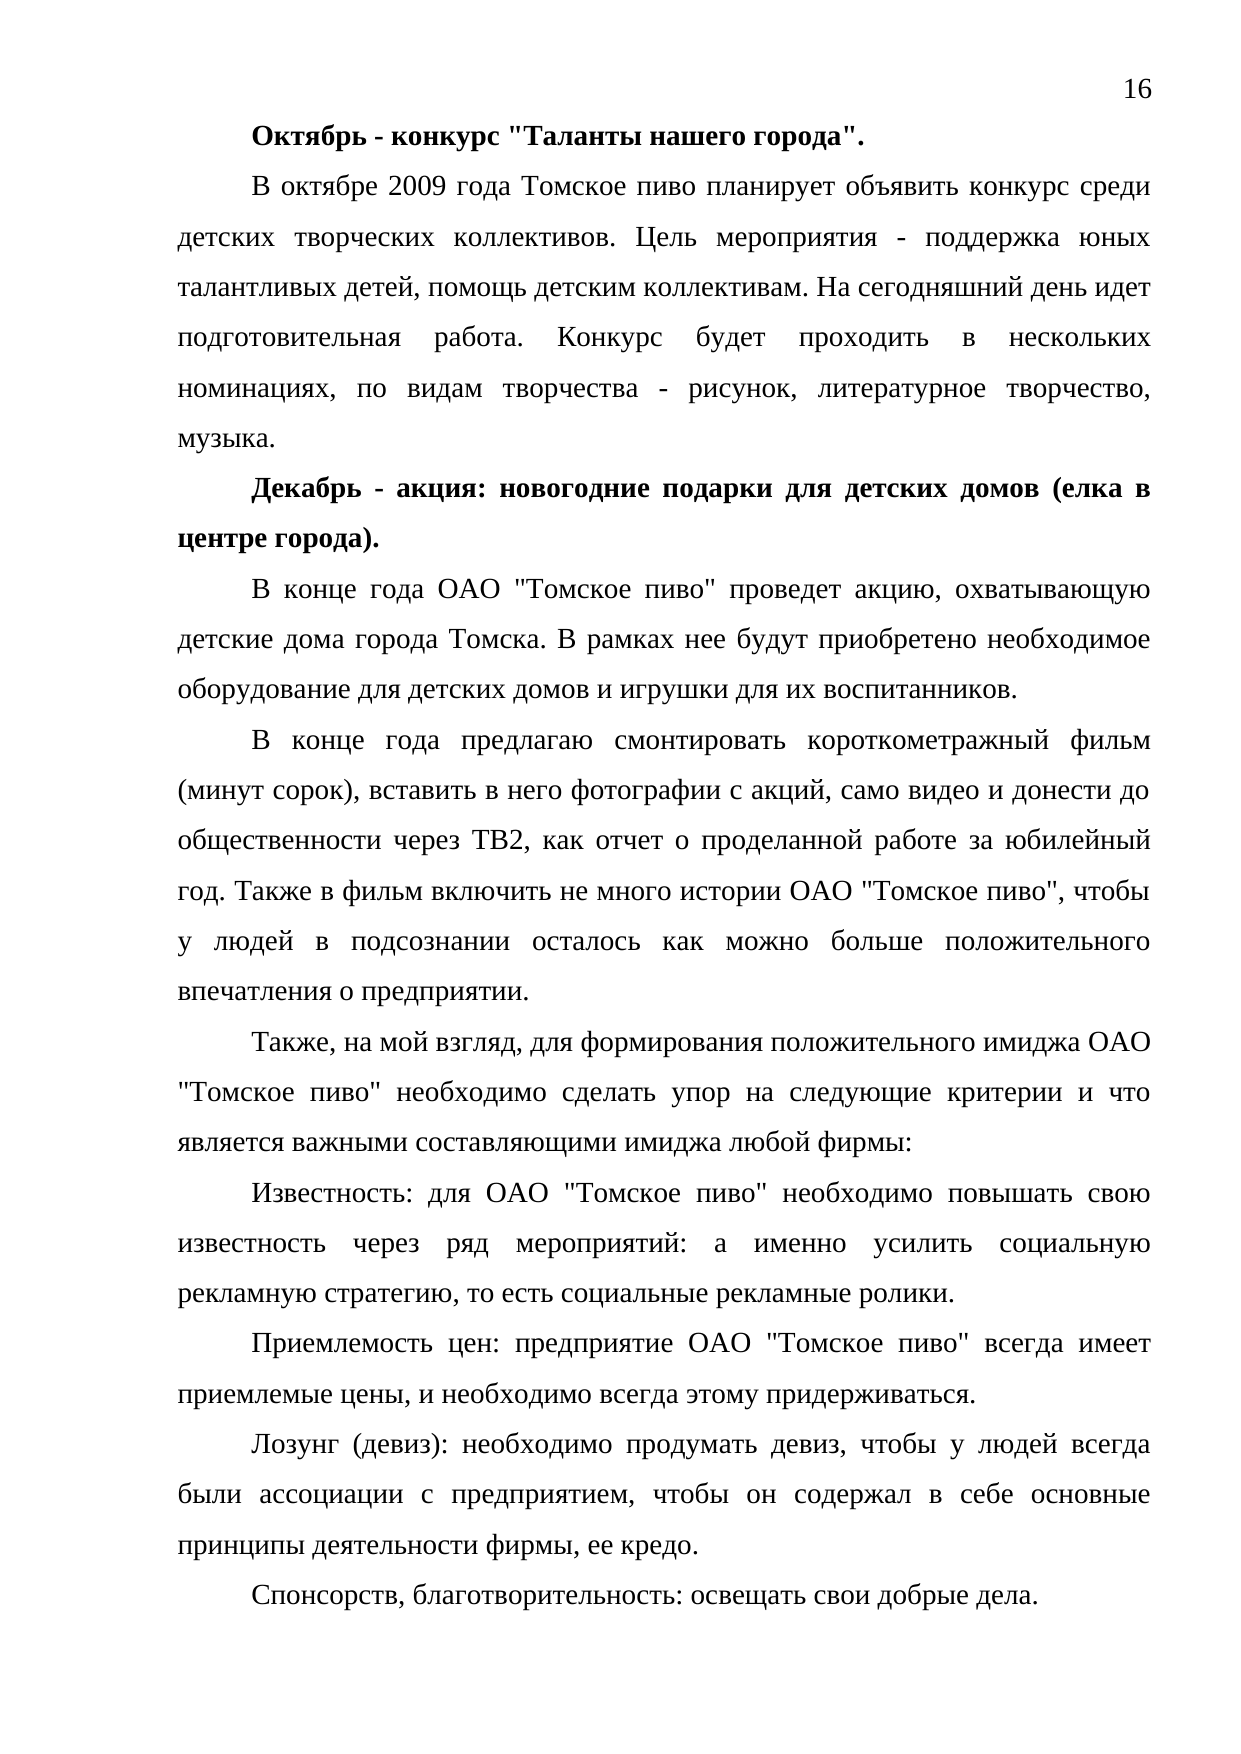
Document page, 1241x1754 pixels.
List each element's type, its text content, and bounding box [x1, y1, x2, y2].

text В конце года предлагаю смонтировать короткометражный фильм (минут сорок), вставить в него фотографии с акций, само видео и донести до общественности через ТВ2, как отчет о проделанной работе за юбилейный год. Также в фильм включить не много истории ОАО "Томское пиво", чтобы у людей в подсознании осталось как можно больше положительного впечатления о предприятии. [177, 722, 1152, 1007]
text Октябрь - конкурс "Таланты нашего города". [177, 118, 1152, 152]
text В октябре 2009 года Томское пиво планирует объявить конкурс среди детских творческих коллективов. Цель мероприятия - поддержка юных талантливых детей, помощь детским коллективам. На сегодняшний день идет подготовительная работа. Конкурс будет проходить в нескольких номинациях, по видам творчества - рисунок, литературное творчество, музыка. [177, 168, 1152, 453]
text Приемлемость цен: предприятие ОАО "Томское пиво" всегда имеет приемлемые цены, и необходимо всегда этому придерживаться. [177, 1326, 1152, 1409]
text Лозунг (девиз): необходимо продумать девиз, чтобы у людей всегда были ассоциации с предприятием, чтобы он содержал в себе основные принципы деятельности фирмы, ее кредо. [177, 1426, 1152, 1560]
text Известность: для ОАО "Томское пиво" необходимо повышать свою известность через ряд мероприятий: а именно усилить социальную рекламную стратегию, то есть социальные рекламные ролики. [177, 1175, 1152, 1309]
text В конце года ОАО "Томское пиво" проведет акцию, охватывающую детские дома города Томска. В рамках нее будут приобретено необходимое оборудование для детских домов и игрушки для их воспитанников. [177, 571, 1152, 705]
text Декабрь - акция: новогодние подарки для детских домов (елка в центре города). [177, 470, 1152, 554]
text Спонсорств, благотворительность: освещать свои добрые дела. [177, 1577, 1152, 1611]
text Также, на мой взгляд, для формирования положительного имиджа ОАО "Томское пиво" необходимо сделать упор на следующие критерии и что является важными составляющими имиджа любой фирмы: [177, 1024, 1152, 1158]
